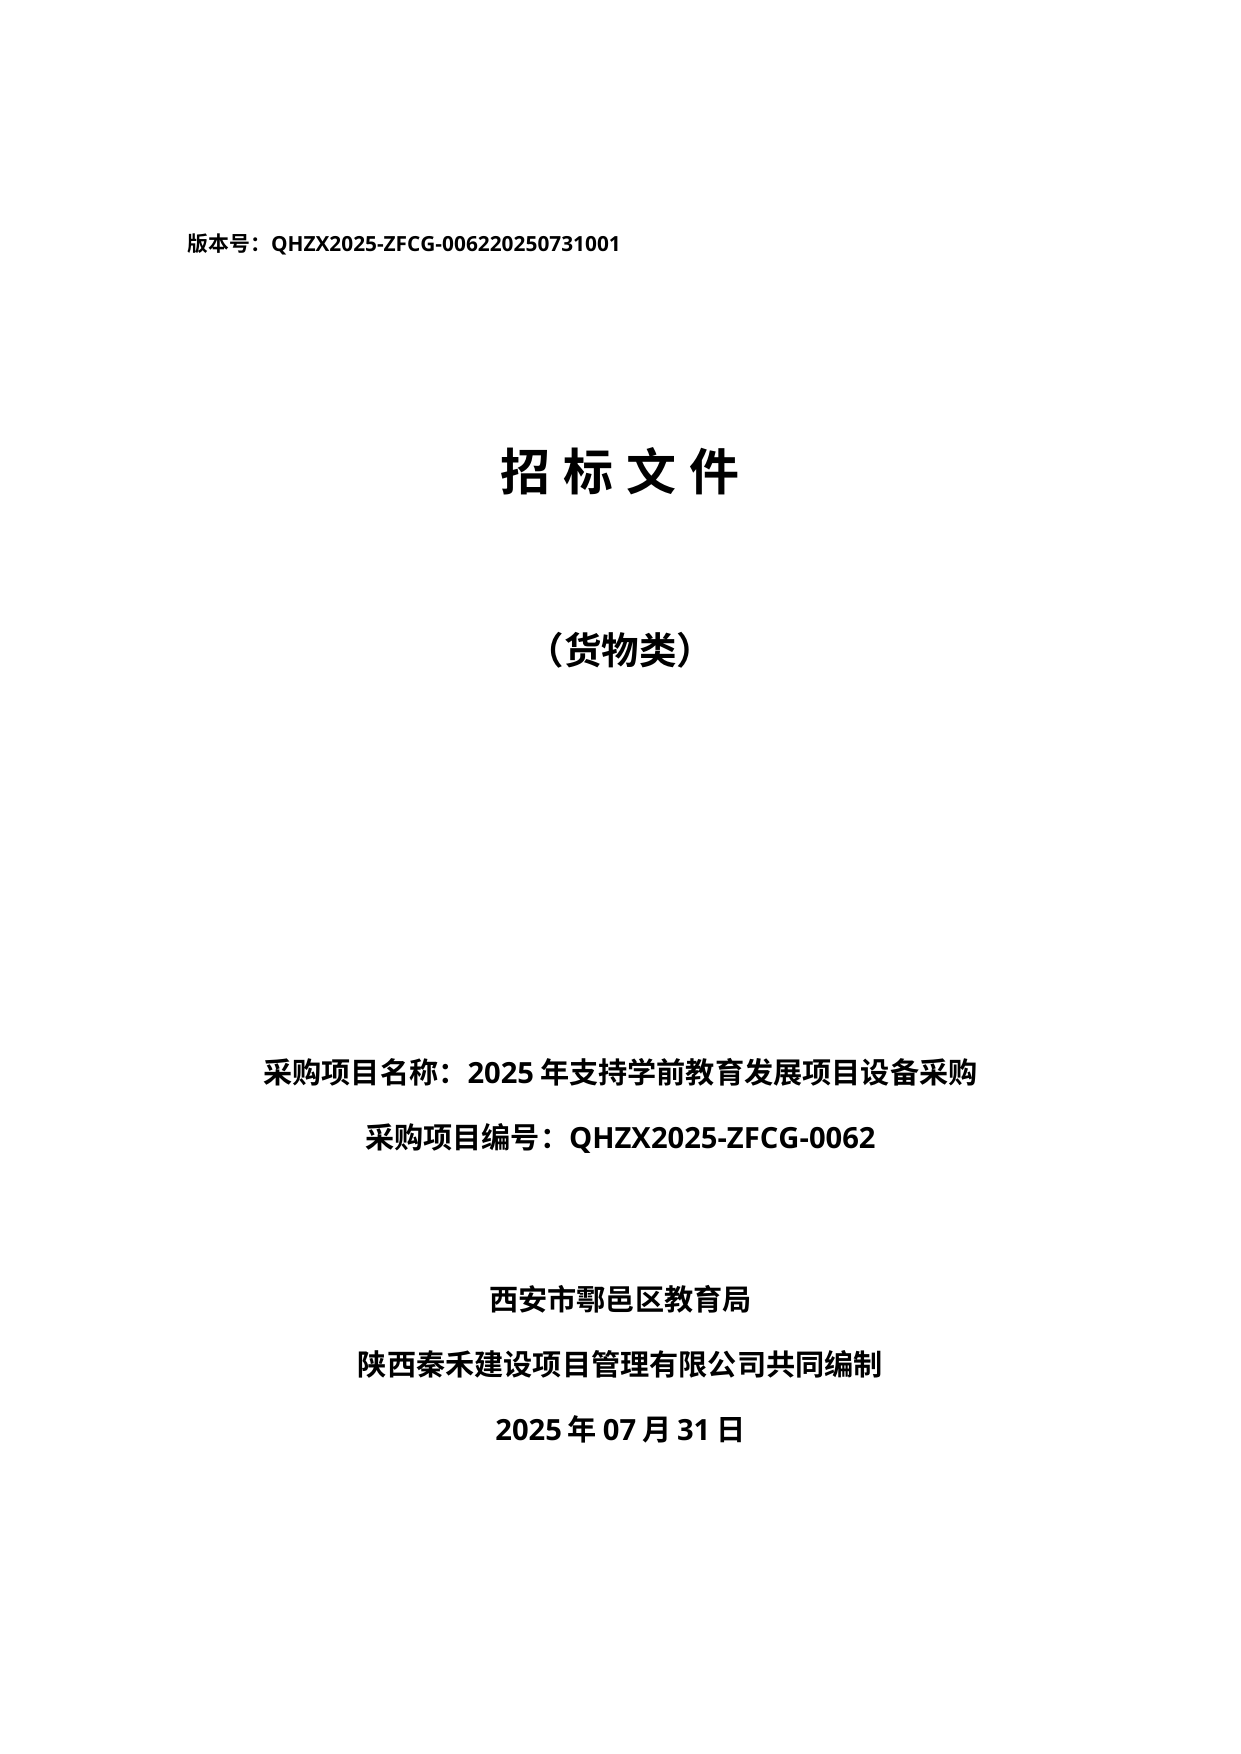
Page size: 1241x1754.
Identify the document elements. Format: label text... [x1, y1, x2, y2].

text 采购项目编号：QHZX2025-ZFCG-0062 [187, 1104, 1053, 1267]
text 陕西秦禾建设项目管理有限公司共同编制 [187, 1332, 1053, 1397]
text 版本号：QHZX2025-ZFCG-006220250731001 [187, 227, 1053, 422]
text 招 标 文 件 [187, 422, 1053, 617]
text （货物类） [187, 617, 1053, 1039]
text 2025年07月31日 [187, 1397, 1053, 1462]
text 采购项目名称：2025年支持学前教育发展项目设备采购 [187, 1039, 1053, 1104]
text 西安市鄠邑区教育局 [187, 1267, 1053, 1332]
